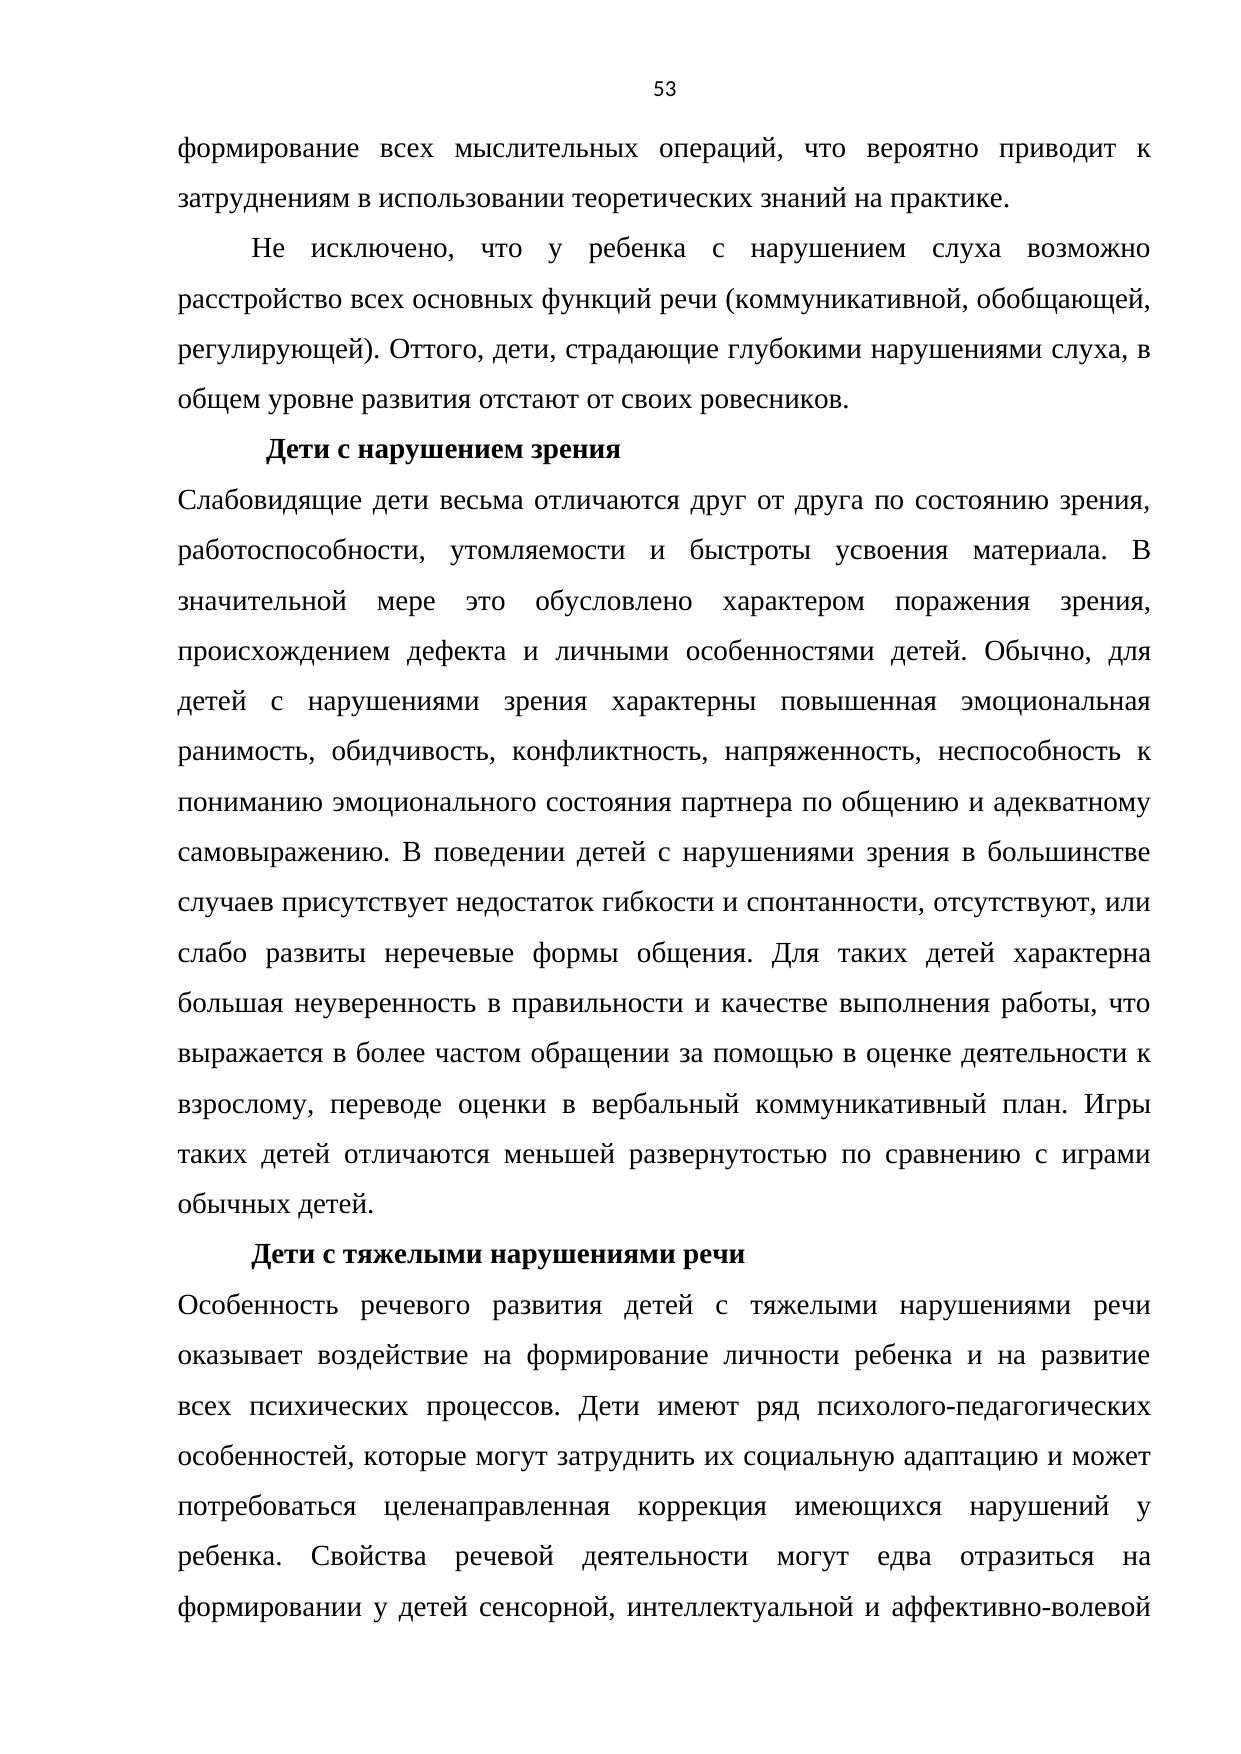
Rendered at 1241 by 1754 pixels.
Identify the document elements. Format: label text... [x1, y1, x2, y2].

text Не исключено, что у ребенка с нарушением слуха возможно расстройство всех основных функций речи (коммуникативной, обобщающей, регулирующей). Оттого, дети, страдающие глубокими нарушениями слуха, в общем уровне развития отстают от своих ровесников. [177, 230, 1152, 415]
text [177, 130, 1152, 214]
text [177, 1287, 1152, 1622]
text Слабовидящие дети весьма отличаются друг от друга по состоянию зрения, работоспособности, утомляемости и быстроты усвоения материала. В значительной мере это обусловлено характером поражения зрения, происхождением дефекта и личными особенностями детей. Обычно, для детей с нарушениями зрения характерны повышенная эмоциональная ранимость, обидчивость, конфликтность, напряженность, неспособность к пониманию эмоционального состояния партнера по общению и адекватному самовыражению. В поведении детей с нарушениями зрения в большинстве случаев присутствует недостаток гибкости и спонтанности, отсутствуют, или слабо развиты неречевые формы общения. Для таких детей характерна большая неуверенность в правильности и качестве выполнения работы, что выражается в более частом обращении за помощью в оценке деятельности к взрослому, переводе оценки в вербальный коммуникативный план. Игры таких детей отличаются меньшей развернутостью по сравнению с играми обычных детей. [177, 482, 1152, 1220]
text Дети с тяжелыми нарушениями речи [177, 1237, 1152, 1270]
text Дети с нарушением зрения [177, 432, 1152, 465]
